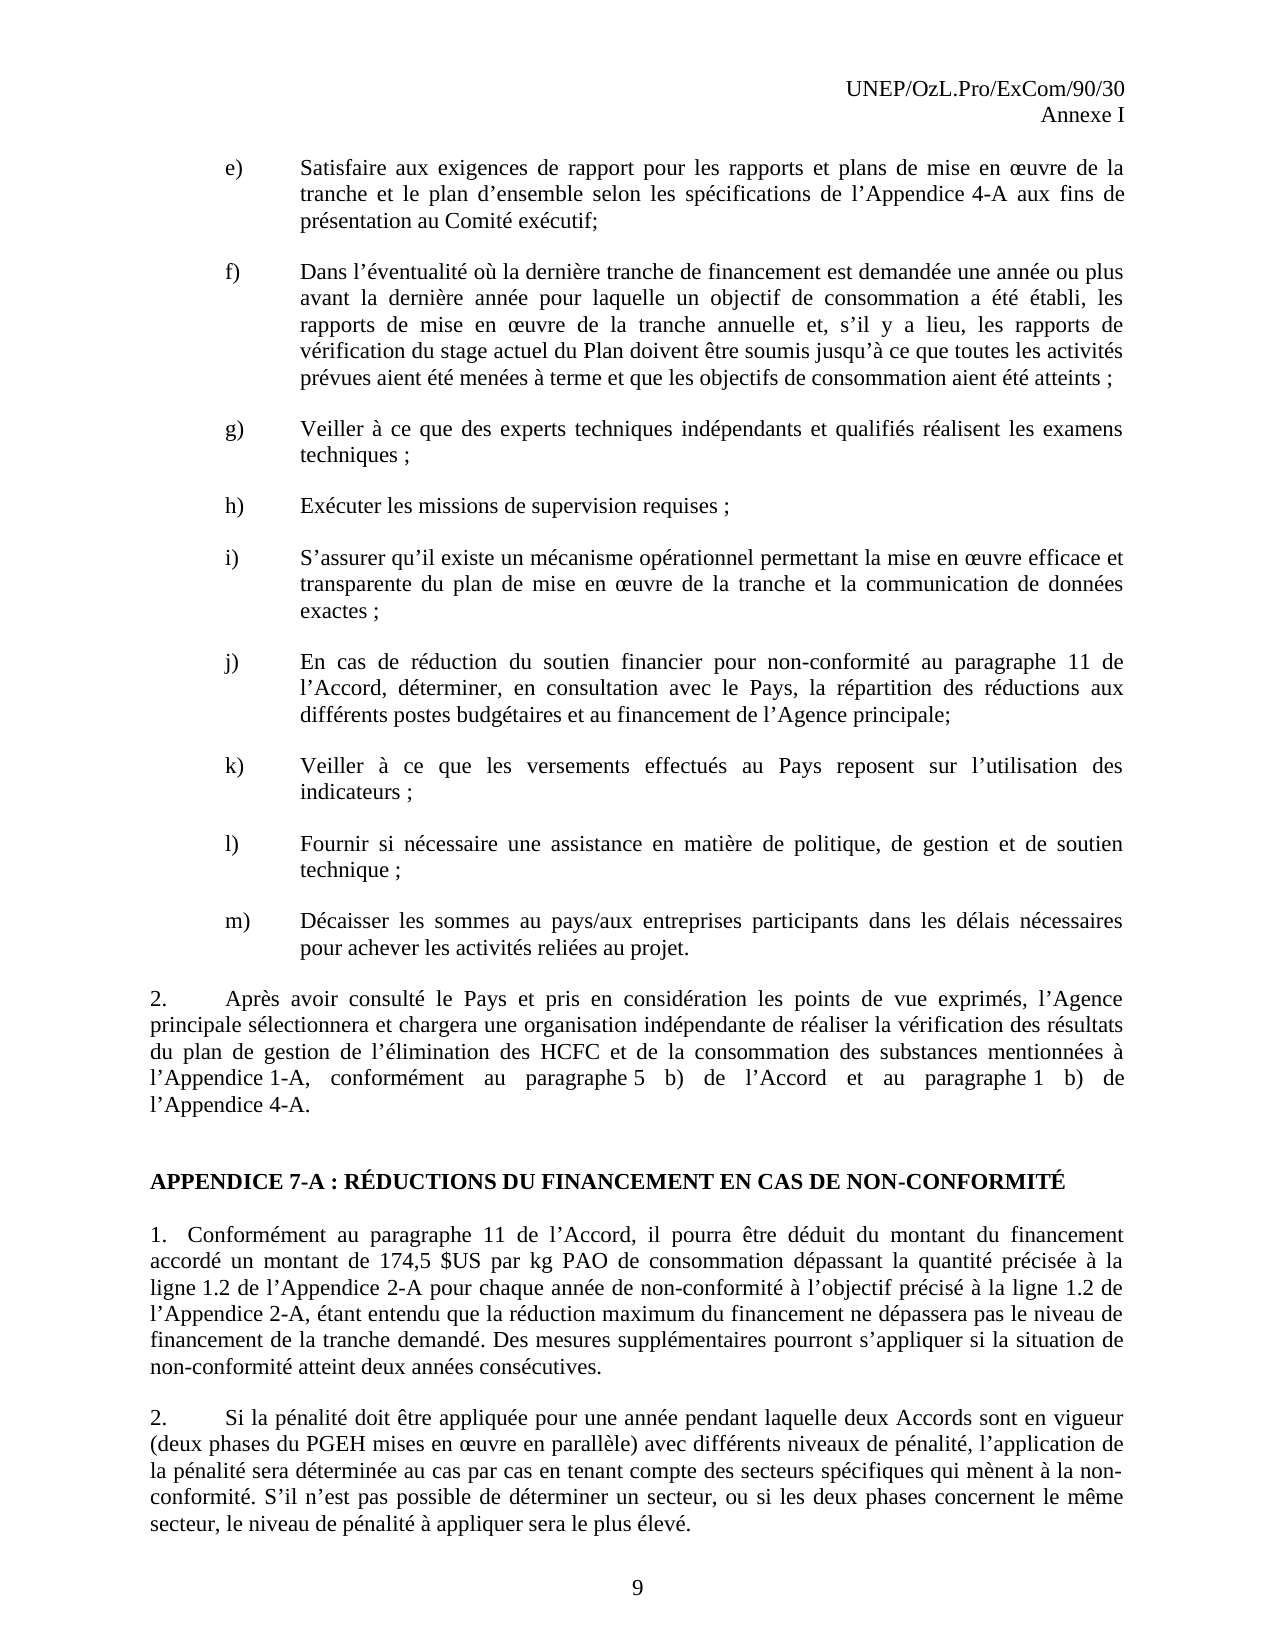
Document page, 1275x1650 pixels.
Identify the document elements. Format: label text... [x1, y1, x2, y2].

subtitle Satisfaire aux exigences de rapport pour les rapports et plans de mise en œuvre de la tranche et le plan d’ensemble selon les spécifications de l’Appendice 4-A aux fins de présentation au Comité exécutif; [225, 154, 1125, 233]
subtitle Conformément au paragraphe 11 de l’Accord, il pourra être déduit du montant du financement accordé un montant de 174,5 $US par kg PAO de consommation dépassant la quantité précisée à la ligne 1.2 de l’Appendice 2-A pour chaque année de non-conformité à l’objectif précisé à la ligne 1.2 de l’Appendice 2-A, étant entendu que la réduction maximum du financement ne dépassera pas le niveau de financement de la tranche demandé. Des mesures supplémentaires pourront s’appliquer si la situation de non-conformité atteint deux années consécutives. [150, 1221, 1125, 1379]
subtitle S’assurer qu’il existe un mécanisme opérationnel permettant la mise en œuvre efficace et transparente du plan de mise en œuvre de la tranche et la communication de données exactes ; [225, 544, 1125, 623]
subtitle Dans l’éventualité où la dernière tranche de financement est demandée une année ou plus avant la dernière année pour laquelle un objectif de consommation a été établi, les rapports de mise en œuvre de la tranche annuelle et, s’il y a lieu, les rapports de vérification du stage actuel du Plan doivent être soumis jusqu’à ce que toutes les activités prévues aient été menées à terme et que les objectifs de consommation aient été atteints ; [225, 258, 1125, 390]
subtitle Veiller à ce que des experts techniques indépendants et qualifiés réalisent les examens techniques ; [225, 415, 1125, 468]
subtitle Après avoir consulté le Pays et pris en considération les points de vue exprimés, l’Agence principale sélectionnera et chargera une organisation indépendante de réaliser la vérification des résultats du plan de gestion de l’élimination des HCFC et de la consommation des substances mentionnées à l’Appendice 1-A, conformément au paragraphe 5 b) de l’Accord et au paragraphe 1 b) de l’Appendice 4-A. [150, 985, 1125, 1117]
subtitle Veiller à ce que les versements effectués au Pays reposent sur l’utilisation des indicateurs ; [225, 752, 1125, 805]
text APPENDICE 7-A : RÉDUCTIONS DU FINANCEMENT EN CAS DE NON-CONFORMITÉ [150, 1168, 1125, 1195]
subtitle Fournir si nécessaire une assistance en matière de politique, de gestion et de soutien technique ; [225, 830, 1125, 882]
subtitle En cas de réduction du soutien financier pour non-conformité au paragraphe 11 de l’Accord, déterminer, en consultation avec le Pays, la répartition des réductions aux différents postes budgétaires et au financement de l’Agence principale; [225, 648, 1125, 727]
subtitle Décaisser les sommes au pays/aux entreprises participants dans les délais nécessaires pour achever les activités reliées au projet. [225, 907, 1125, 960]
subtitle Si la pénalité doit être appliquée pour une année pendant laquelle deux Accords sont en vigueur (deux phases du PGEH mises en œuvre en parallèle) avec différents niveaux de pénalité, l’application de la pénalité sera déterminée au cas par cas en tenant compte des secteurs spécifiques qui mènent à la non-conformité. S’il n’est pas possible de déterminer un secteur, ou si les deux phases concernent le même secteur, le niveau de pénalité à appliquer sera le plus élevé. [150, 1404, 1125, 1536]
subtitle Exécuter les missions de supervision requises ; [225, 493, 1125, 519]
